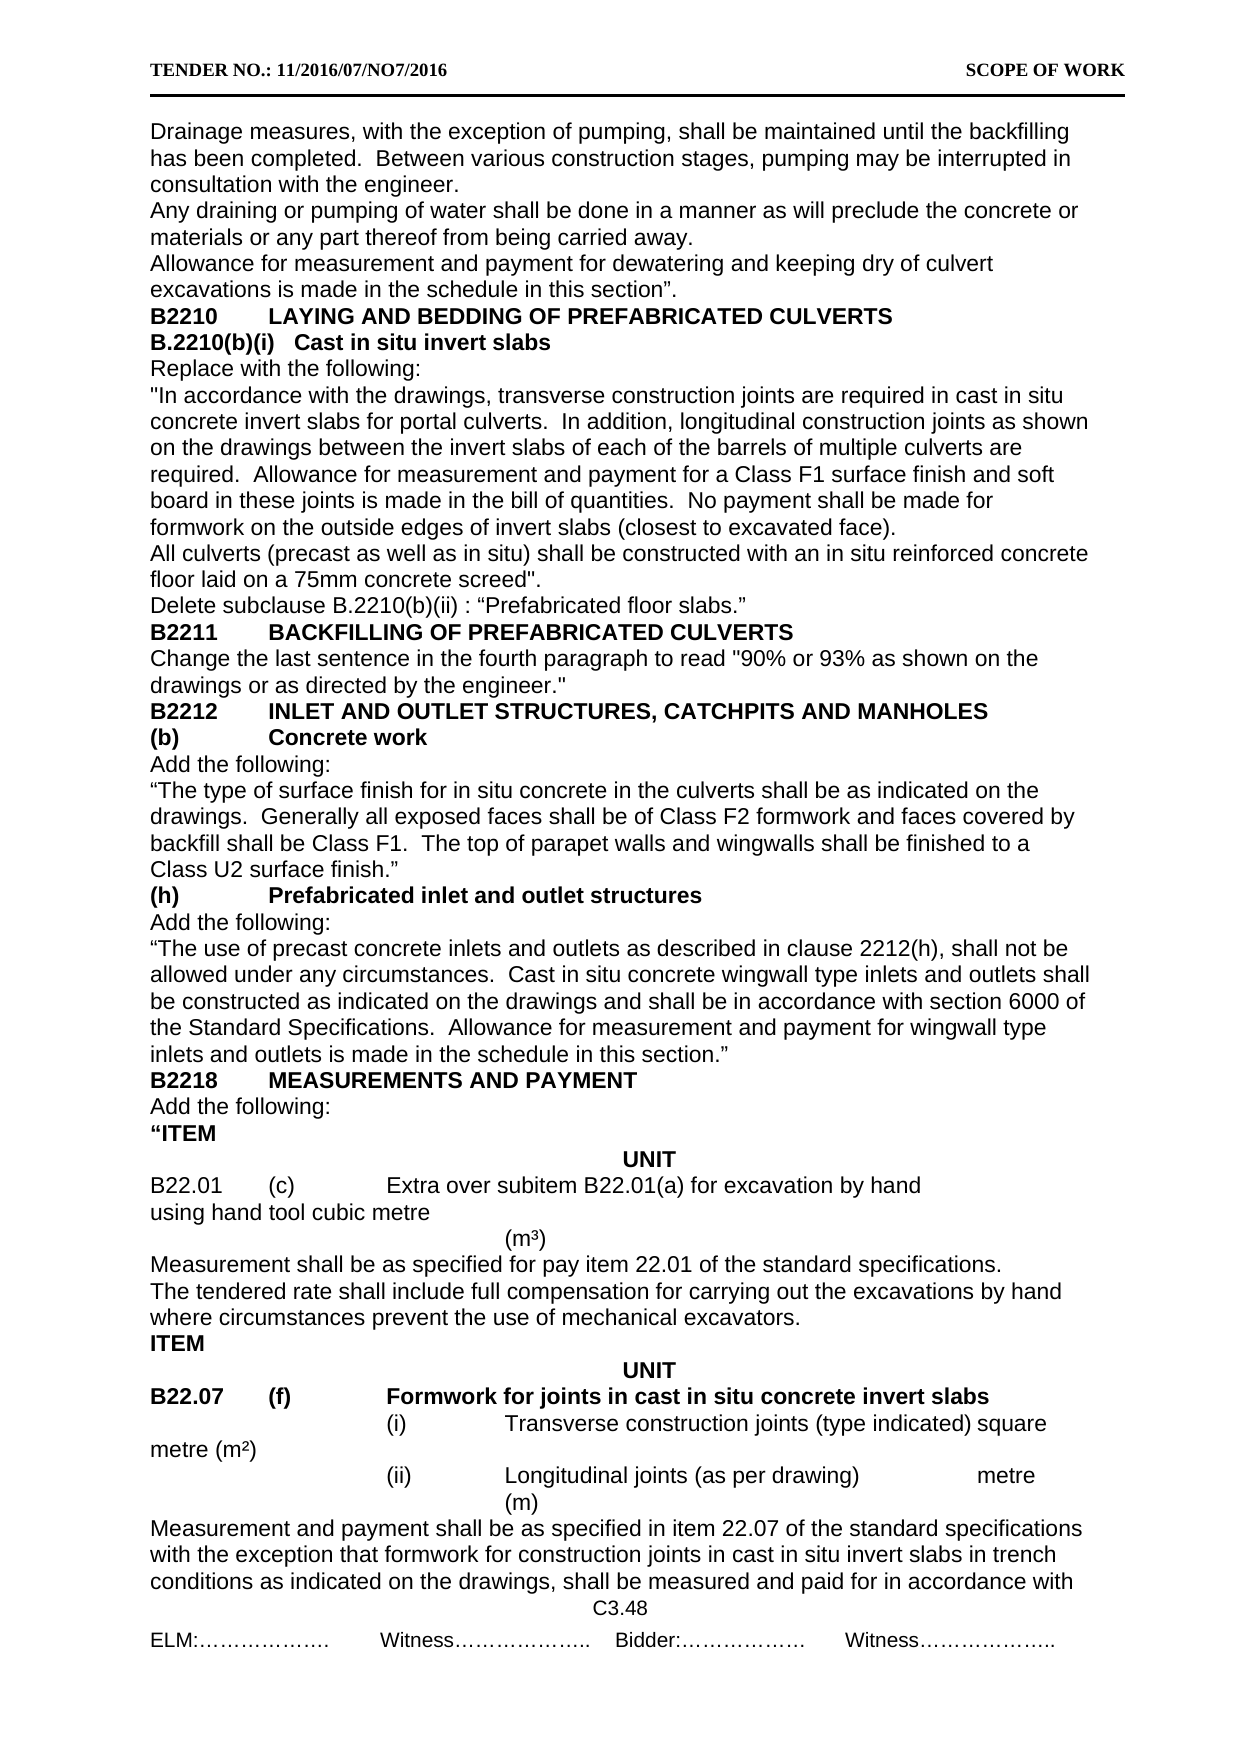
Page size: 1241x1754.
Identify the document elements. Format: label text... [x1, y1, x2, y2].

text (h) Prefabricated inlet and outlet structures [150, 882, 1090, 909]
text ITEM [150, 1330, 1090, 1383]
text B2218 MEASUREMENTS PAYMENT [150, 1067, 1090, 1093]
text "In accordance with the drawings, transverse construction joints are required in cast in situ concrete invert slabs for portal culverts. In addition, longitudinal construction joints as shown on the drawings between the invert slabs of each of the barrels of multiple culverts are required. Allowance for measurement and payment for a Class F1 surface finish and soft board in these joints is made in the bill of quantities. No payment shall be made for formwork on the outside edges of invert slabs (closest to excavated face). [150, 382, 1090, 540]
text Any draining or pumping of water shall be done in a manner as will preclude the concrete or materials or any part thereof from being carried away. [150, 197, 1090, 250]
text Allowance for measurement and payment for dewatering and keeping dry of culvert excavations is made in the schedule in this section”. [150, 250, 1090, 303]
text Measurement shall be as specified for pay item 22.01 of the standard specifications. [150, 1251, 1090, 1278]
text (b) Concrete work [150, 724, 1090, 751]
text Change the last sentence in the fourth paragraph to read "90% or 93% as shown on the drawings or as directed by the engineer." [150, 645, 1090, 698]
text All culverts (precast as well as in situ) shall be constructed with an in situ reinforced concrete floor laid on a 75mm concrete screed". [150, 540, 1090, 592]
text Add the following: [150, 909, 1090, 935]
text B2212 INLET OUTLET STRUCTURES, CATCHPITS MANHOLES [150, 698, 1090, 724]
text “ITEM [150, 1119, 1090, 1172]
text The tendered rate shall include full compensation for carrying out the excavations by hand where circumstances prevent the use of mechanical excavators. [150, 1278, 1090, 1330]
text B.2210(b)(i) Cast in situ invert slabs [150, 329, 1090, 355]
text (i) Transverse construction joints (type indicated) square metre (m²) [150, 1409, 1090, 1462]
text B22.07 (f) Formwork for joints in cast in situ concrete invert slabs [150, 1383, 1090, 1409]
text B2210 LAYING BEDDING OF PREFABRICATED CULVERTS [150, 303, 1090, 329]
text “The type of surface finish for in situ concrete in the culverts shall be as indicated on the drawings. Generally all exposed faces shall be of Class F2 formwork and faces covered by backfill shall be Class F1. The top of parapet walls and wingwalls shall be finished to a Class U2 surface finish.” [150, 777, 1090, 882]
text Replace with the following: [150, 355, 1090, 382]
text Delete subclause B.2210(b)(ii) : “Prefabricated floor slabs.” [150, 592, 1090, 619]
text Add the following: [150, 751, 1090, 777]
text Drainage measures, with the exception of pumping, shall be maintained until the backfilling has been completed. Between various construction stages, pumping may be interrupted in consultation with the engineer. [150, 118, 1090, 197]
text B2211 BACKFILLING OF PREFABRICATED CULVERTS [150, 619, 1090, 645]
text “The use of precast concrete inlets and outlets as described in clause 2212(h), shall not be allowed under any circumstances. Cast in situ concrete wingwall type inlets and outlets shall be constructed as indicated on the drawings and shall be in accordance with section 6000 of the Standard Specifications. Allowance for measurement and payment for wingwall type inlets and outlets is made in the schedule in this section.” [150, 935, 1090, 1067]
text B22.01 (c) Extra over subitem B22.01(a) for excavation by hand using hand tool cubic metre (m³) [150, 1172, 1090, 1251]
text Add the following: [150, 1093, 1090, 1119]
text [150, 1515, 1090, 1594]
text (ii) Longitudinal joints (as per drawing) metre (m) [150, 1462, 1090, 1515]
